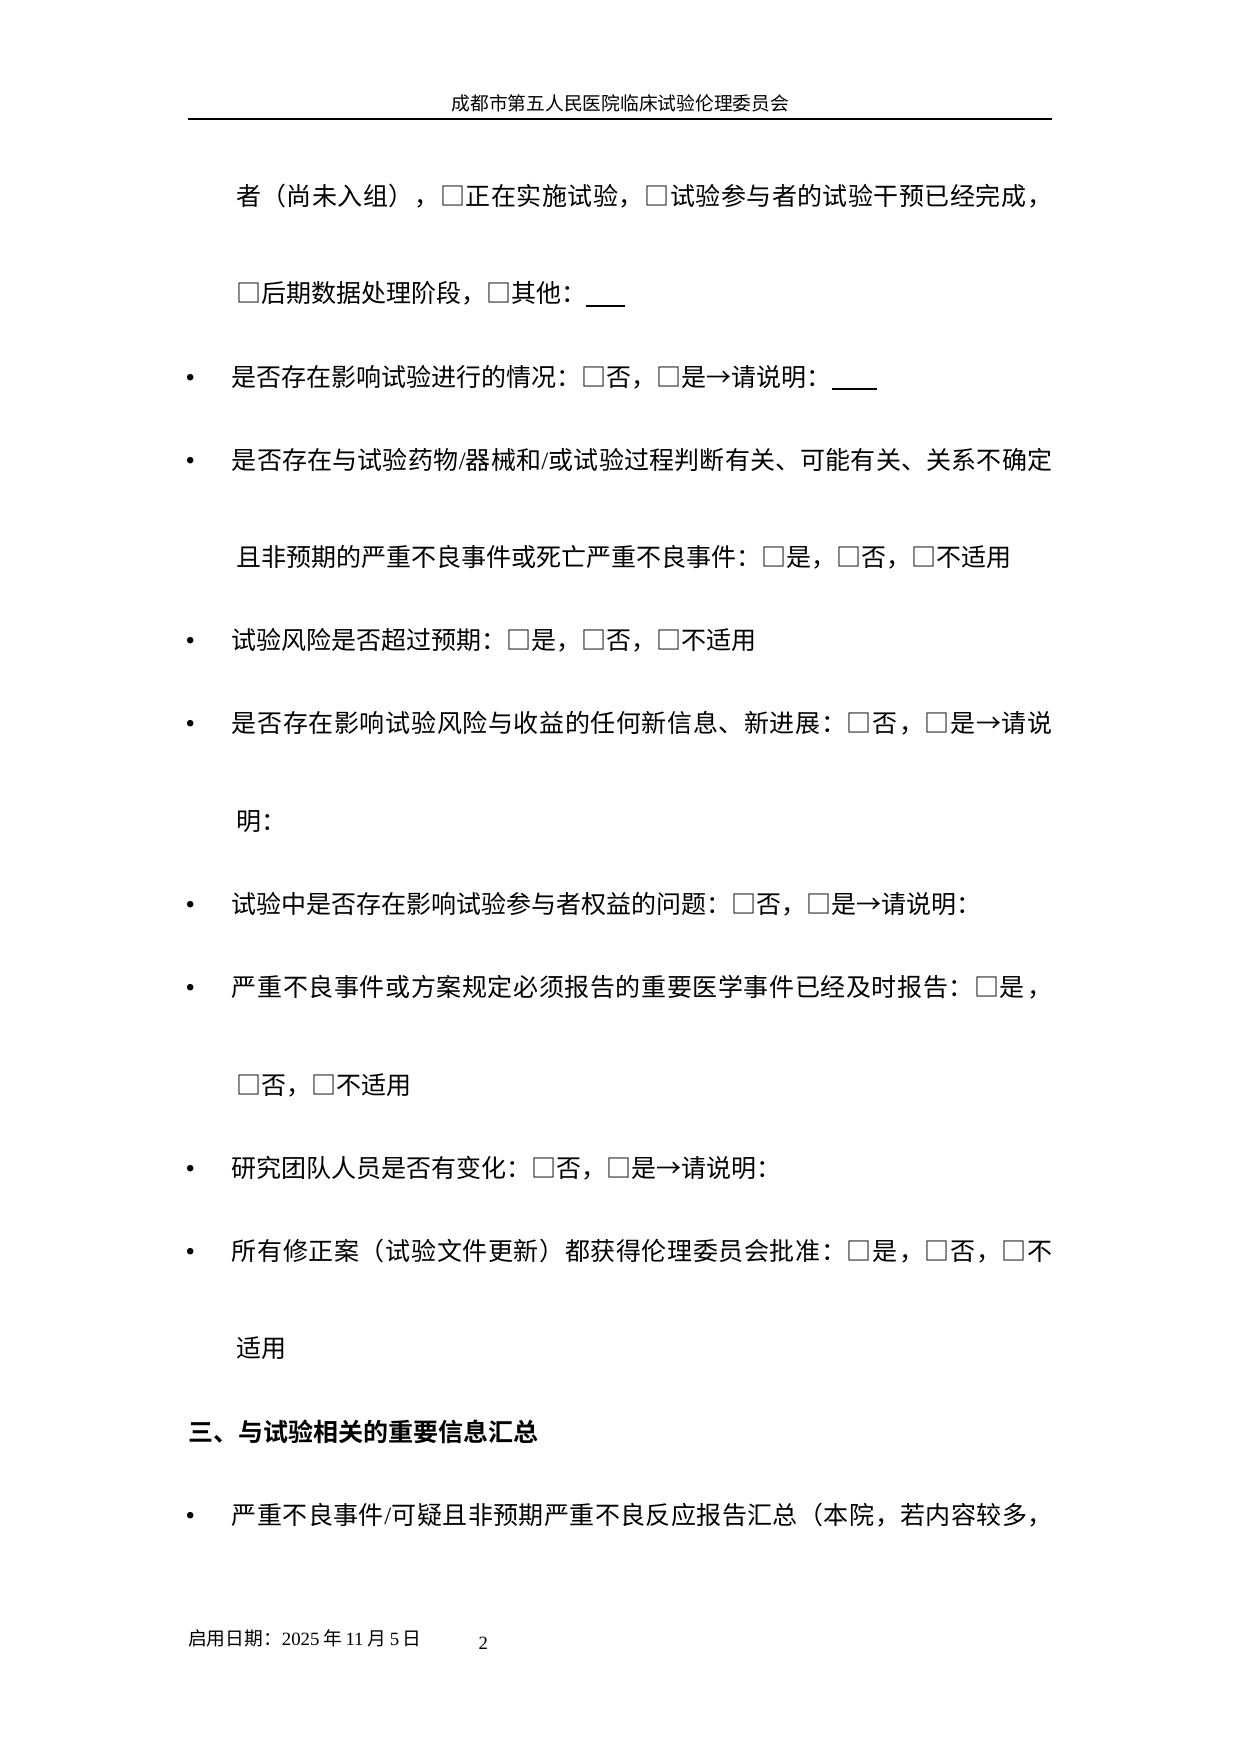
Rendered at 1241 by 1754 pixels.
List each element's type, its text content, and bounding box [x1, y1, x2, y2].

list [186, 1481, 1052, 1546]
list 是否存在影响试验风险与收益的任何新信息、新进展：□否，□是→请说明： [186, 689, 1052, 852]
list 试验风险是否超过预期：□是，□否，□不适用 [186, 606, 1052, 671]
list 试验中是否存在影响试验参与者权益的问题：□否，□是→请说明： [186, 870, 1052, 935]
list 严重不良事件或方案规定必须报告的重要医学事件已经及时报告：□是，□否，□不适用 [186, 953, 1052, 1116]
list 是否存在影响试验进行的情况：□否，□是→请说明： [186, 343, 1052, 408]
list 所有修正案（试验文件更新）都获得伦理委员会批准：□是，□否，□不适用 [186, 1217, 1052, 1379]
list 研究团队人员是否有变化：□否，□是→请说明： [186, 1134, 1052, 1199]
list 是否存在与试验药物/器械和/或试验过程判断有关、可能有关、关系不确定且非预期的严重不良事件或死亡严重不良事件：□是，□否，□不适用 [186, 426, 1052, 588]
list 三、与试验相关的重要信息汇总 [188, 1398, 1052, 1463]
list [186, 162, 1052, 324]
